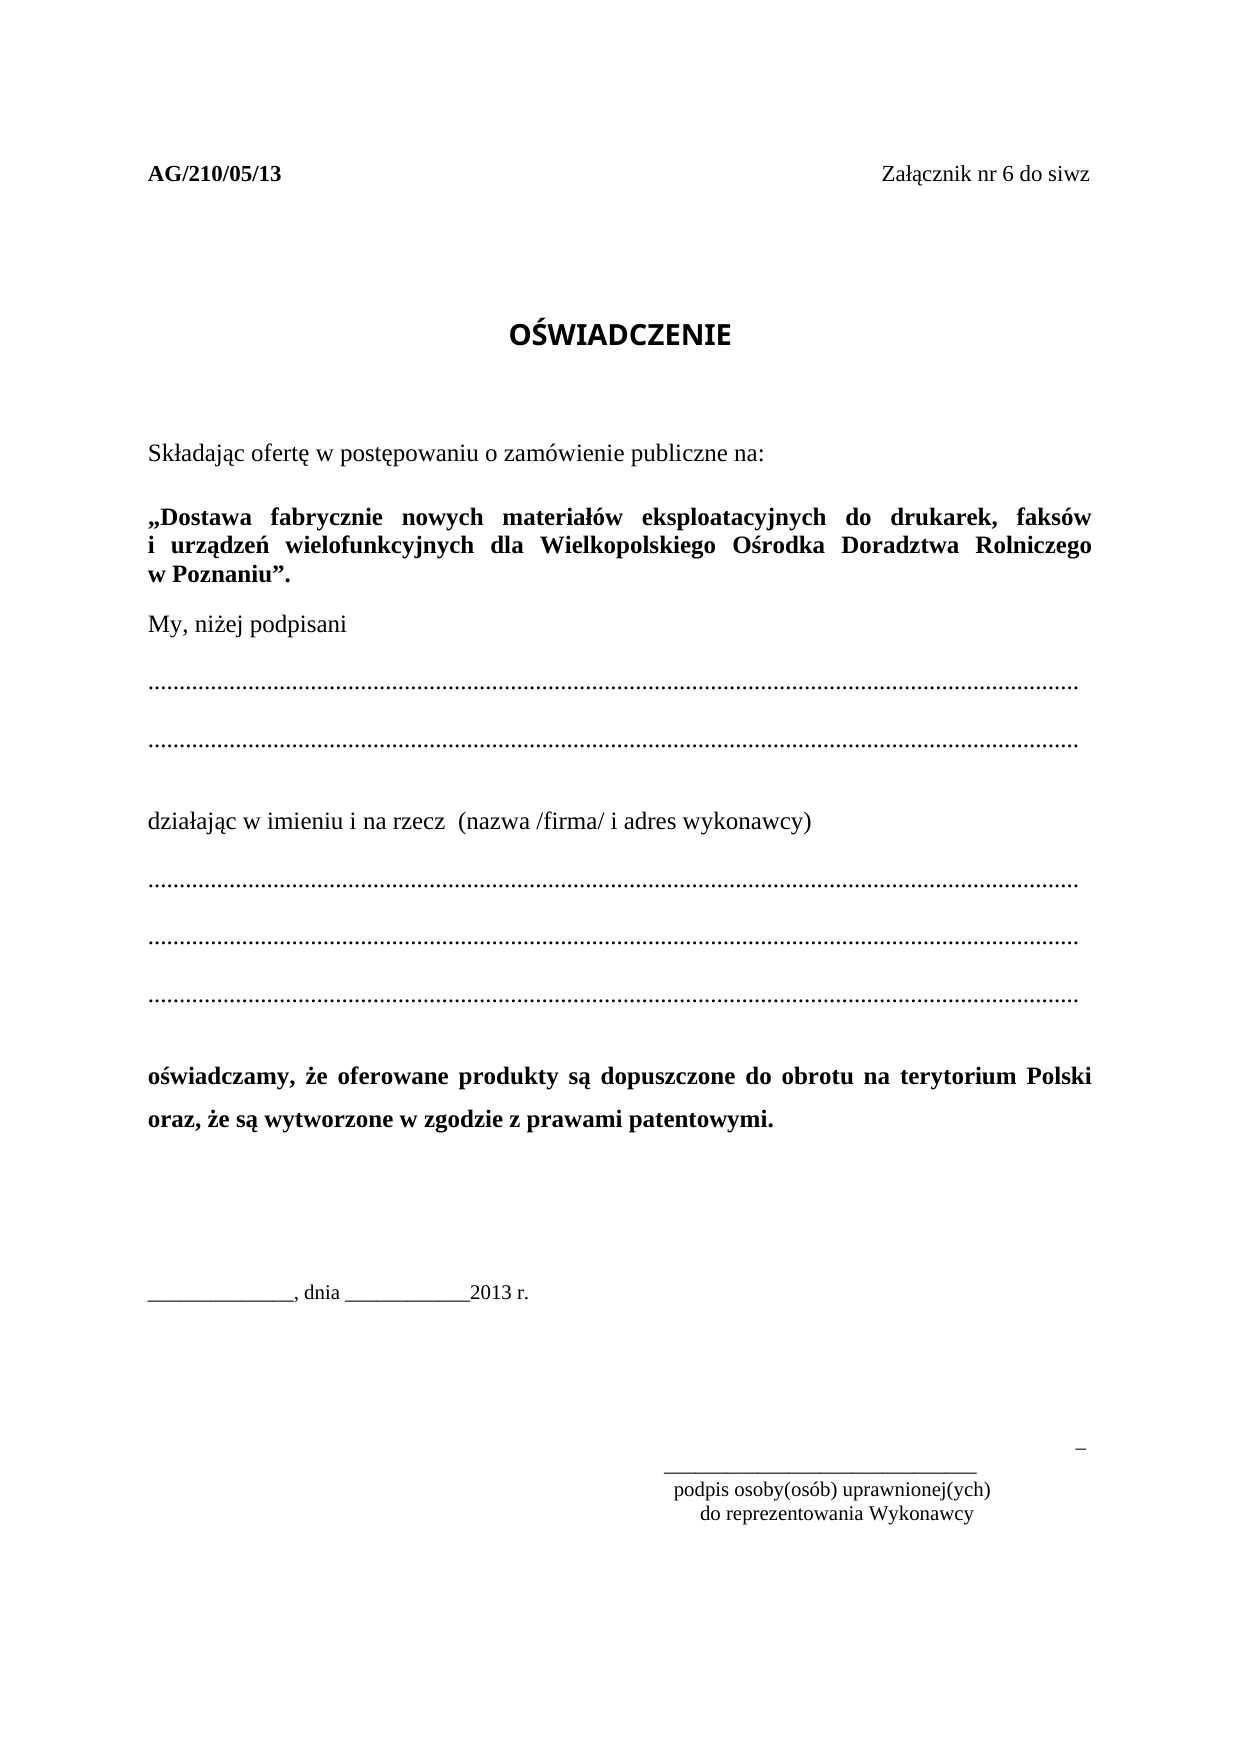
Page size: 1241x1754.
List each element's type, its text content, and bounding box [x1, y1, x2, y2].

text do reprezentowania Wykonawcy [148, 1501, 1093, 1524]
text ..................................................................................................................................................... [148, 921, 1093, 950]
text „Dostawa fabrycznie nowych materiałów eksploatacyjnych do drukarek, faksów i urządzeń wielofunkcyjnych dla Wielkopolskiego Ośrodka Doradztwa Rolniczego w Poznaniu”. [148, 502, 1093, 588]
text AG/210/05/13 Załącznik nr 6 do siwz [148, 160, 1093, 186]
text ______________, dnia ____________2013 r. [148, 1280, 1093, 1304]
text ..................................................................................................................................................... [148, 979, 1093, 1008]
text ..................................................................................................................................................... [148, 864, 1093, 893]
text ..................................................................................................................................................... [148, 666, 1093, 695]
text podpis osoby(osób) uprawnionej(ych) [148, 1476, 1093, 1501]
text Składając ofertę w postępowaniu o zamówienie publiczne na: [148, 438, 1093, 466]
text _______________________________ [664, 1428, 1093, 1476]
text ..................................................................................................................................................... [148, 724, 1093, 752]
text oświadczamy, że oferowane produkty są dopuszczone do obrotu na terytorium Polski oraz, że są wytworzone w zgodzie z prawami patentowymi. [148, 1061, 1093, 1133]
text działając w imieniu i na rzecz (nazwa /firma/ i adres wykonawcy) [148, 806, 1093, 835]
text OŚWIADCZENIE [148, 314, 1093, 354]
text My, niżej podpisani [148, 609, 1093, 637]
